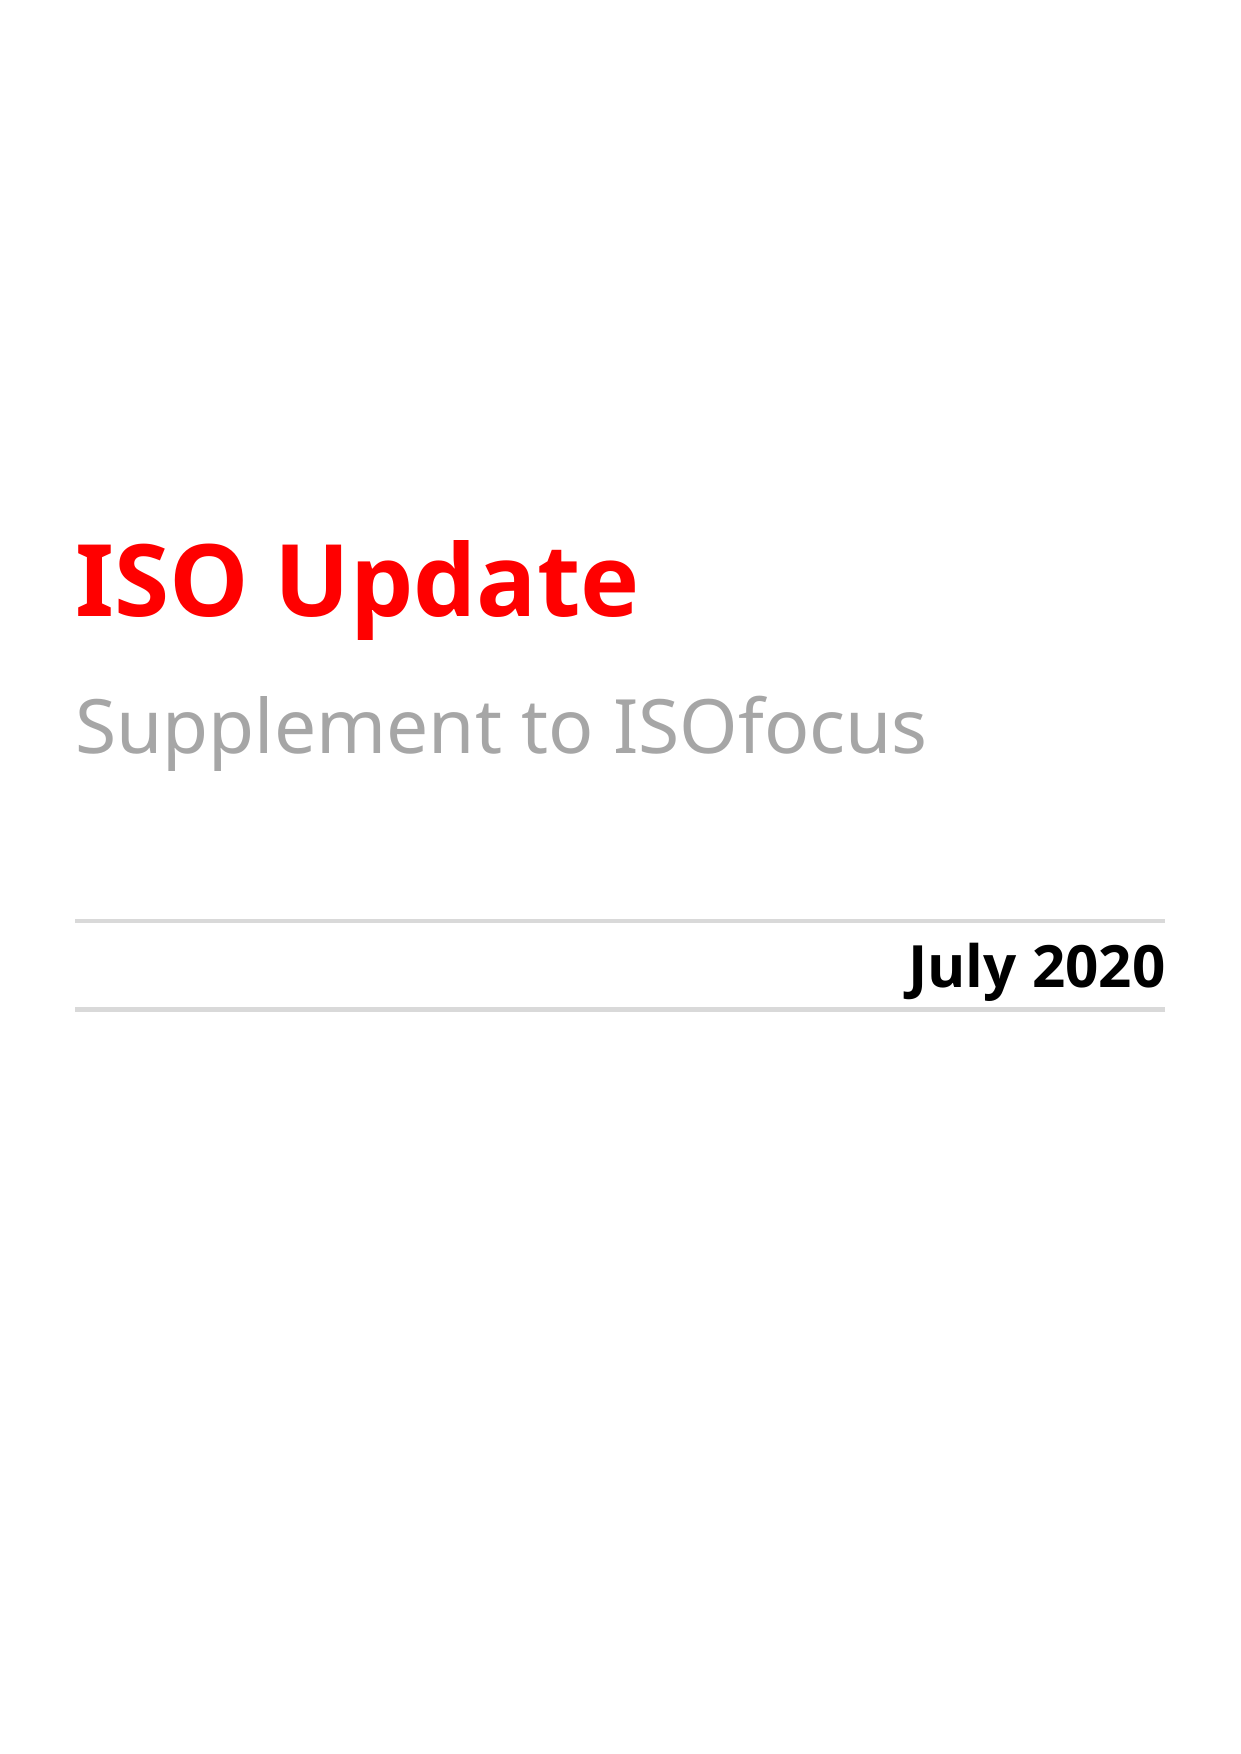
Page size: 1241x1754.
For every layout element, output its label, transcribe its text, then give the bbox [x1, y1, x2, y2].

text ISO Update [75, 510, 1165, 646]
text July 2020 [75, 923, 1165, 1007]
text Supplement to ISOfocus [75, 673, 1165, 776]
